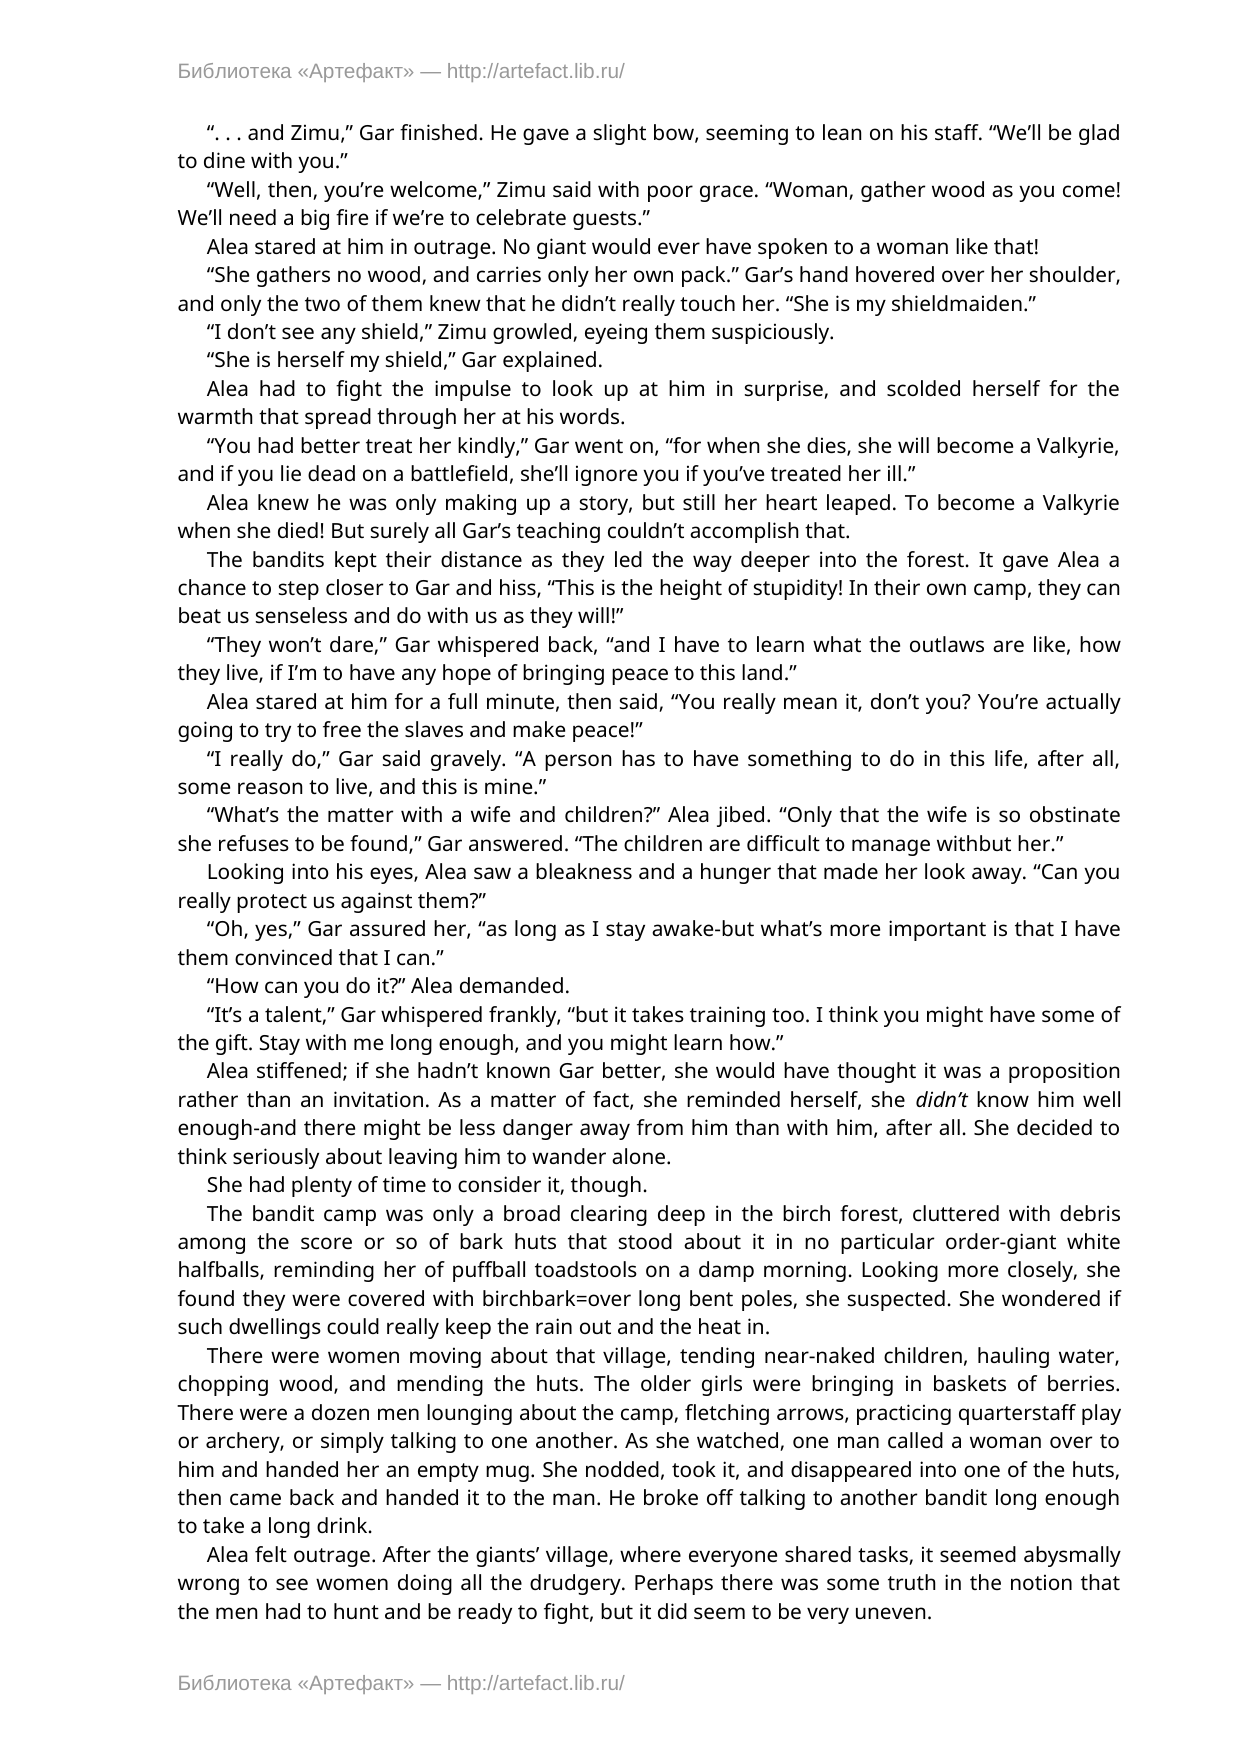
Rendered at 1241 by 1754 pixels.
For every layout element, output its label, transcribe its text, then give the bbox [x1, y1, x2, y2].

text There were women moving about that village, tending near-naked children, hauling water, chopping wood, and mending the huts. The older girls were bringing in baskets of berries. There were a dozen men lounging about the camp, fletching arrows, practicing quarterstaff play or archery, or simply talking to one another. As she watched, one man called a woman over to him and handed her an empty mug. She nodded, took it, and disappeared into one of the huts, then came back and handed it to the man. He broke off talking to another bandit long enough to take a long drink. [177, 1341, 1122, 1540]
text “It’s a talent,” Gar whispered frankly, “but it takes training too. I think you might have some of the gift. Stay with me long enough, and you might learn how.” [177, 1000, 1122, 1057]
text She had plenty of time to consider it, though. [177, 1170, 1122, 1199]
text “She gathers no wood, and carries only her own pack.” Gar’s hand hovered over her shoulder, and only the two of them knew that he didn’t really touch her. “She is my shieldmaiden.” [177, 260, 1122, 317]
text “Well, then, you’re welcome,” Zimu said with poor grace. “Woman, gather wood as you come! We’ll need a big fire if we’re to celebrate guests.” [177, 175, 1122, 232]
text “. . . and Zimu,” Gar finished. He gave a slight bow, seeming to lean on his staff. “We’ll be glad to dine with you.” [177, 118, 1122, 175]
text Alea had to fight the impulse to look up at him in surprise, and scolded herself for the warmth that spread through her at his words. [177, 374, 1122, 431]
text The bandits kept their distance as they led the way deeper into the forest. It gave Alea a chance to step closer to Gar and hiss, “This is the height of stupidity! In their own camp, they can beat us senseless and do with us as they will!” [177, 545, 1122, 630]
text “You had better treat her kindly,” Gar went on, “for when she dies, she will become a Valkyrie, and if you lie dead on a battlefield, she’ll ignore you if you’ve treated her ill.” [177, 431, 1122, 488]
text “How can you do it?” Alea demanded. [177, 971, 1122, 1000]
text Alea stiffened; if she hadn’t known Gar better, she would have thought it was a proposition rather than an invitation. As a matter of fact, she reminded herself, she didn’t know him well enough-and there might be less danger away from him than with him, after all. She decided to think seriously about leaving him to wander alone. [177, 1057, 1122, 1170]
text “I don’t see any shield,” Zimu growled, eyeing them suspiciously. [177, 317, 1122, 346]
text Alea stared at him in outrage. No giant would ever have spoken to a woman like that! [177, 232, 1122, 260]
text Looking into his eyes, Alea saw a bleakness and a hunger that made her look away. “Can you really protect us against them?” [177, 857, 1122, 914]
text Alea knew he was only making up a story, but still her heart leaped. To become a Valkyrie when she died! But surely all Gar’s teaching couldn’t accomplish that. [177, 488, 1122, 545]
text “What’s the matter with a wife and children?” Alea jibed. “Only that the wife is so obstinate she refuses to be found,” Gar answered. “The children are difficult to manage withbut her.” [177, 801, 1122, 857]
text “She is herself my shield,” Gar explained. [177, 346, 1122, 374]
text The bandit camp was only a broad clearing deep in the birch forest, cluttered with debris among the score or so of bark huts that stood about it in no particular order-giant white halfballs, reminding her of puffball toadstools on a damp morning. Looking more closely, she found they were covered with birchbark=over long bent poles, she suspected. She wondered if such dwellings could really keep the rain out and the heat in. [177, 1199, 1122, 1341]
text “I really do,” Gar said gravely. “A person has to have something to do in this life, after all, some reason to live, and this is mine.” [177, 744, 1122, 801]
text Alea stared at him for a full minute, then said, “You really mean it, don’t you? You’re actually going to try to free the slaves and make peace!” [177, 687, 1122, 744]
text “Oh, yes,” Gar assured her, “as long as I stay awake-but what’s more important is that I have them convinced that I can.” [177, 914, 1122, 971]
text Alea felt outrage. After the giants’ village, where everyone shared tasks, it seemed abysmally wrong to see women doing all the drudgery. Perhaps there was some truth in the notion that the men had to hunt and be ready to fight, but it did seem to be very uneven. [177, 1540, 1122, 1625]
text “They won’t dare,” Gar whispered back, “and I have to learn what the outlaws are like, how they live, if I’m to have any hope of bringing peace to this land.” [177, 630, 1122, 687]
